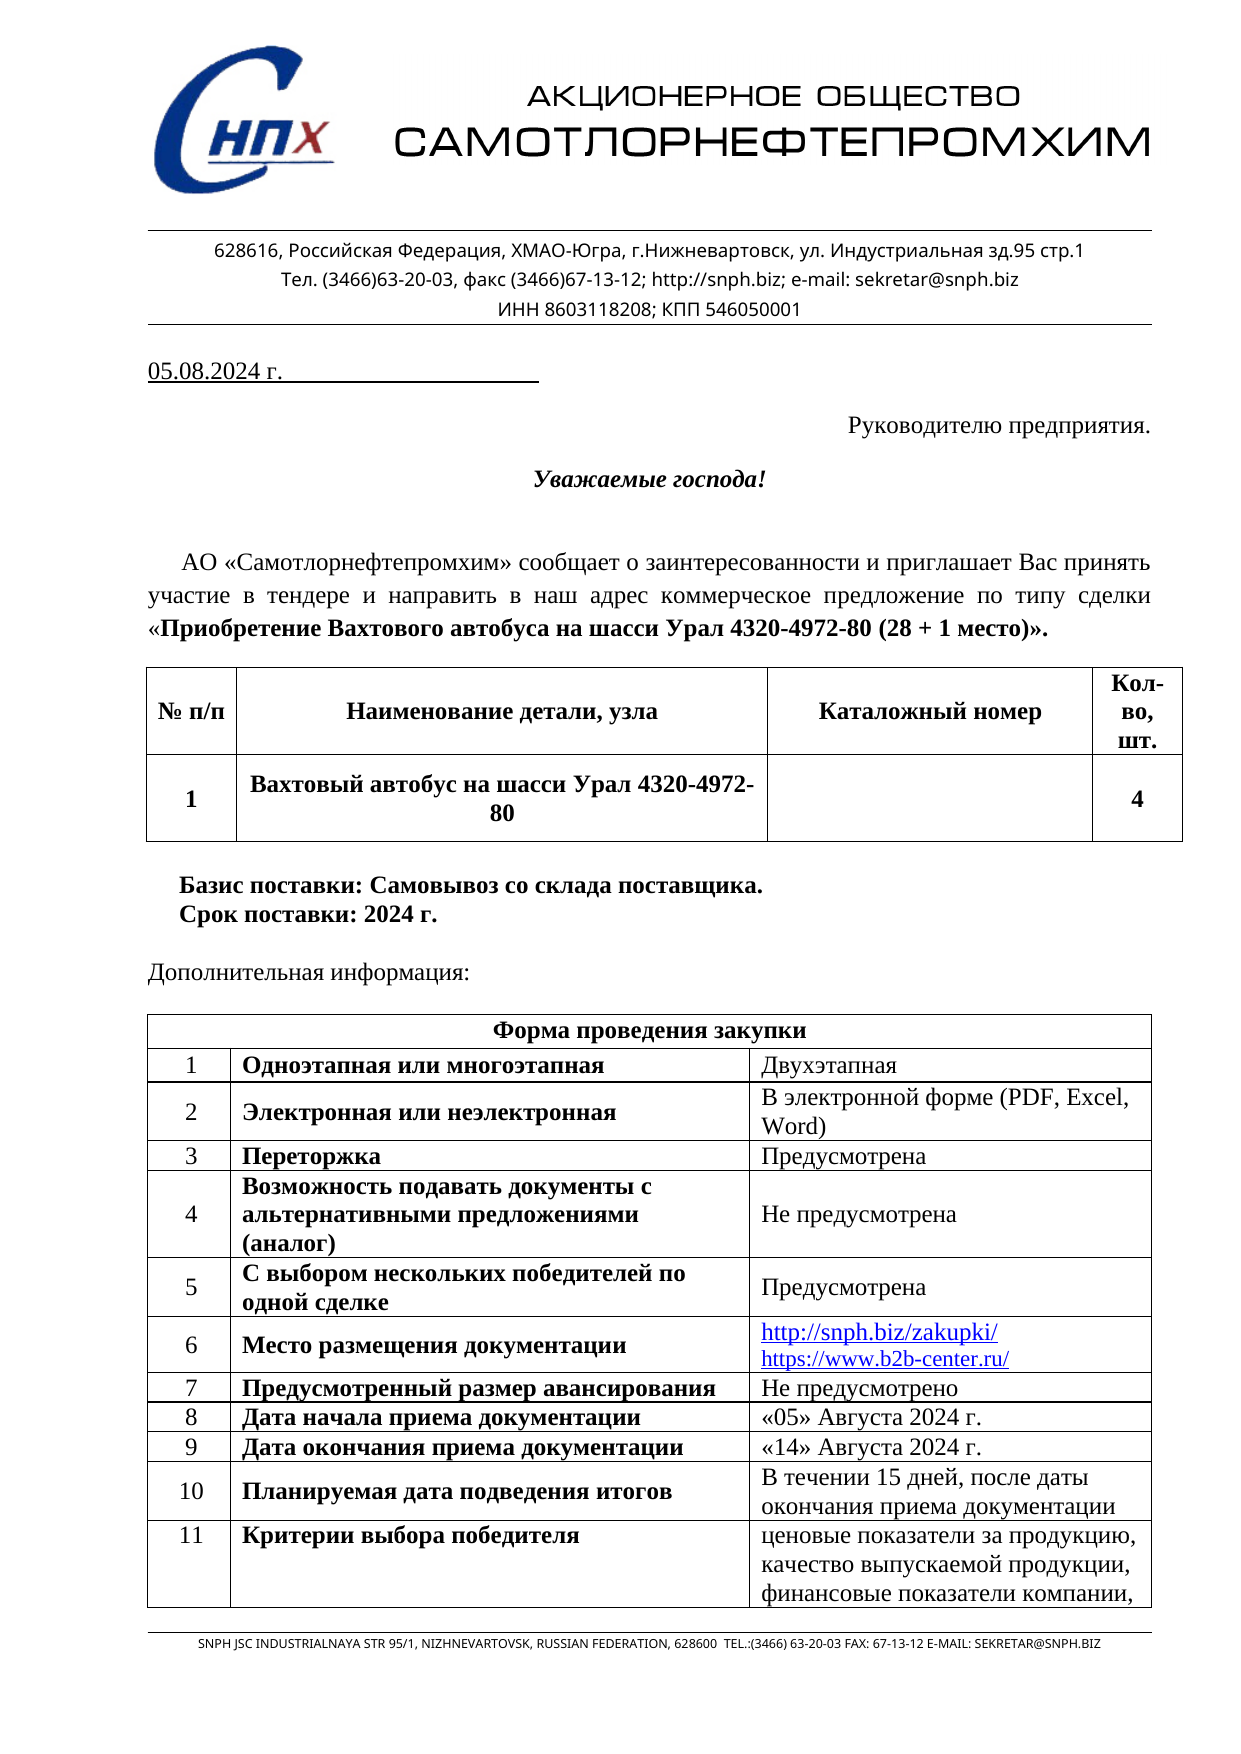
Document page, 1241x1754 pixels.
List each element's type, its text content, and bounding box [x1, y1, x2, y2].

table_cell [768, 755, 1092, 841]
table_cell В электронной форме (PDF, Excel, Word) [750, 1083, 1151, 1140]
text Базис поставки: Самовывоз со склада поставщика. [148, 870, 1152, 899]
table_cell 2 [148, 1083, 230, 1140]
table_cell 4 [1093, 755, 1182, 841]
table_cell Вахтовый автобус на шасси Урал 4320-4972-80 [237, 755, 767, 841]
table_cell 8 [148, 1403, 230, 1431]
table_cell 4 [148, 1171, 230, 1257]
table_cell http://snph.biz/zakupki/ https://www.b2b-center.ru/ [750, 1317, 1151, 1372]
table_cell Возможность подавать документы с альтернативными предложениями (аналог) [231, 1171, 749, 1257]
table_cell Критерии выбора победителя [231, 1521, 749, 1607]
text Руководителю предприятия. [148, 410, 1152, 439]
table_cell Дата начала приема документации [231, 1403, 749, 1431]
table_cell 9 [148, 1432, 230, 1461]
table_cell 10 [148, 1462, 230, 1519]
picture [387, 54, 1167, 165]
table_cell Предусмотрена [750, 1141, 1151, 1170]
table_cell 11 [148, 1521, 230, 1607]
table_cell Одноэтапная или многоэтапная [231, 1049, 749, 1081]
table_cell 5 [148, 1258, 230, 1316]
table_cell 3 [148, 1141, 230, 1170]
table_cell Электронная или неэлектронная [231, 1083, 749, 1140]
table_cell 7 [148, 1373, 230, 1401]
table_header Кол-во, шт. [1093, 668, 1182, 754]
table_cell «14» Августа 2024 г. [750, 1432, 1151, 1461]
table_cell Место размещения документации [231, 1317, 749, 1372]
text Срок поставки: 2024 г. [148, 899, 1152, 928]
table_cell Предусмотренный размер авансирования [231, 1373, 749, 1401]
table_cell Дата окончания приема документации [231, 1432, 749, 1461]
table_cell С выбором нескольких победителей по одной сделке [231, 1258, 749, 1316]
table_cell Планируемая дата подведения итогов [231, 1462, 749, 1519]
table_cell «05» Августа 2024 г. [750, 1403, 1151, 1431]
text Уважаемые господа! [148, 464, 1152, 493]
text Дополнительная информация: [148, 957, 1152, 985]
table_cell 1 [148, 1049, 230, 1081]
table_cell Двухэтапная [750, 1049, 1151, 1081]
table_header Форма проведения закупки [148, 1015, 1151, 1048]
table_header Наименование детали, узла [237, 668, 767, 754]
table_cell В течении 15 дней, после даты окончания приема документации [750, 1462, 1151, 1519]
table_cell 6 [148, 1317, 230, 1372]
table_header Каталожный номер [768, 668, 1092, 754]
text 05.08.2024 г. [148, 356, 1152, 385]
picture [152, 45, 337, 196]
table_cell 1 [147, 755, 236, 841]
text АО «Самотлорнефтепромхим» сообщает о заинтересованности и приглашает Вас принять участие в тендере и направить в наш адрес коммерческое предложение по типу сделки «Приобретение Вахтового автобуса на шасси Урал 4320-4972-80 (28 + 1 место)». [148, 547, 1152, 642]
table_header № п/п [147, 668, 236, 754]
table_cell Не предусмотрено [750, 1373, 1151, 1401]
table_cell Предусмотрена [750, 1258, 1151, 1316]
table_cell Не предусмотрена [750, 1171, 1151, 1257]
table_cell Переторжка [231, 1141, 749, 1170]
